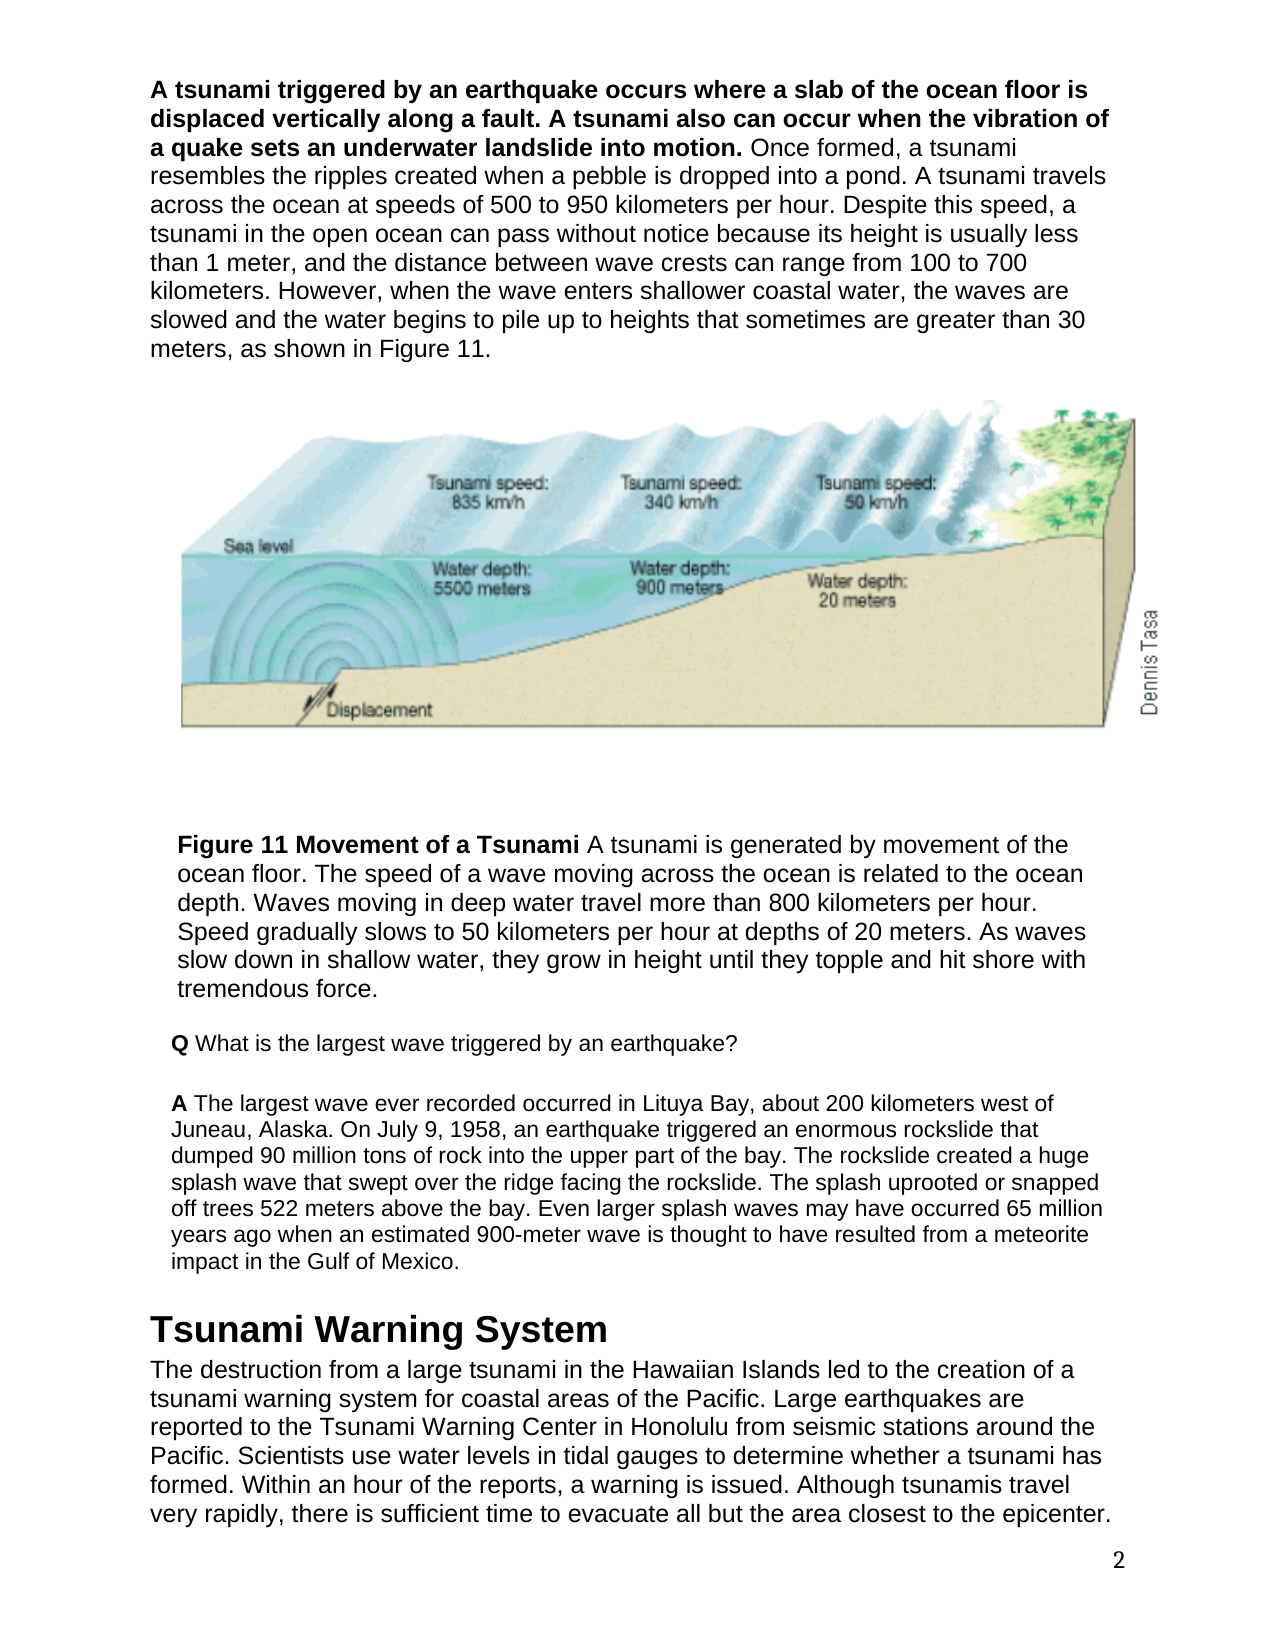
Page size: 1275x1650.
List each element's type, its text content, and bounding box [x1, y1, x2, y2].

picture [181, 400, 1163, 750]
text A The largest wave ever recorded occurred in Lituya Bay, about 200 kilometers west of Juneau, Alaska. On July 9, 1958, an earthquake triggered an enormous rockslide that dumped 90 million tons of rock into the upper part of the bay. The rockslide created a huge splash wave that swept over the ridge facing the rockslide. The splash uprooted or snapped off trees 522 meters above the bay. Even larger splash waves may have occurred 65 million years ago when an estimated 900-meter wave is thought to have resulted from a meteorite impact in the Gulf of Mexico. [171, 1090, 1104, 1274]
text Q What is the largest wave triggered by an earthquake? [171, 1030, 1104, 1056]
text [150, 1355, 1125, 1527]
text Tsunami Warning System [150, 1307, 1125, 1351]
text A tsunami triggered by an earthquake occurs where a slab of the ocean floor is displaced vertically along a fault. A tsunami also can occur when the vibration of a quake sets an underwater landslide into motion. Once formed, a tsunami resembles the ripples created when a pebble is dropped into a pond. A tsunami travels across the ocean at speeds of 500 to 950 kilometers per hour. Despite this speed, a tsunami in the open ocean can pass without notice because its height is usually less than 1 meter, and the distance between wave crests can range from 100 to 700 kilometers. However, when the wave enters shallower coastal water, the waves are slowed and the water begins to pile up to heights that sometimes are greater than 30 meters, as shown in Figure 11. [150, 75, 1125, 362]
